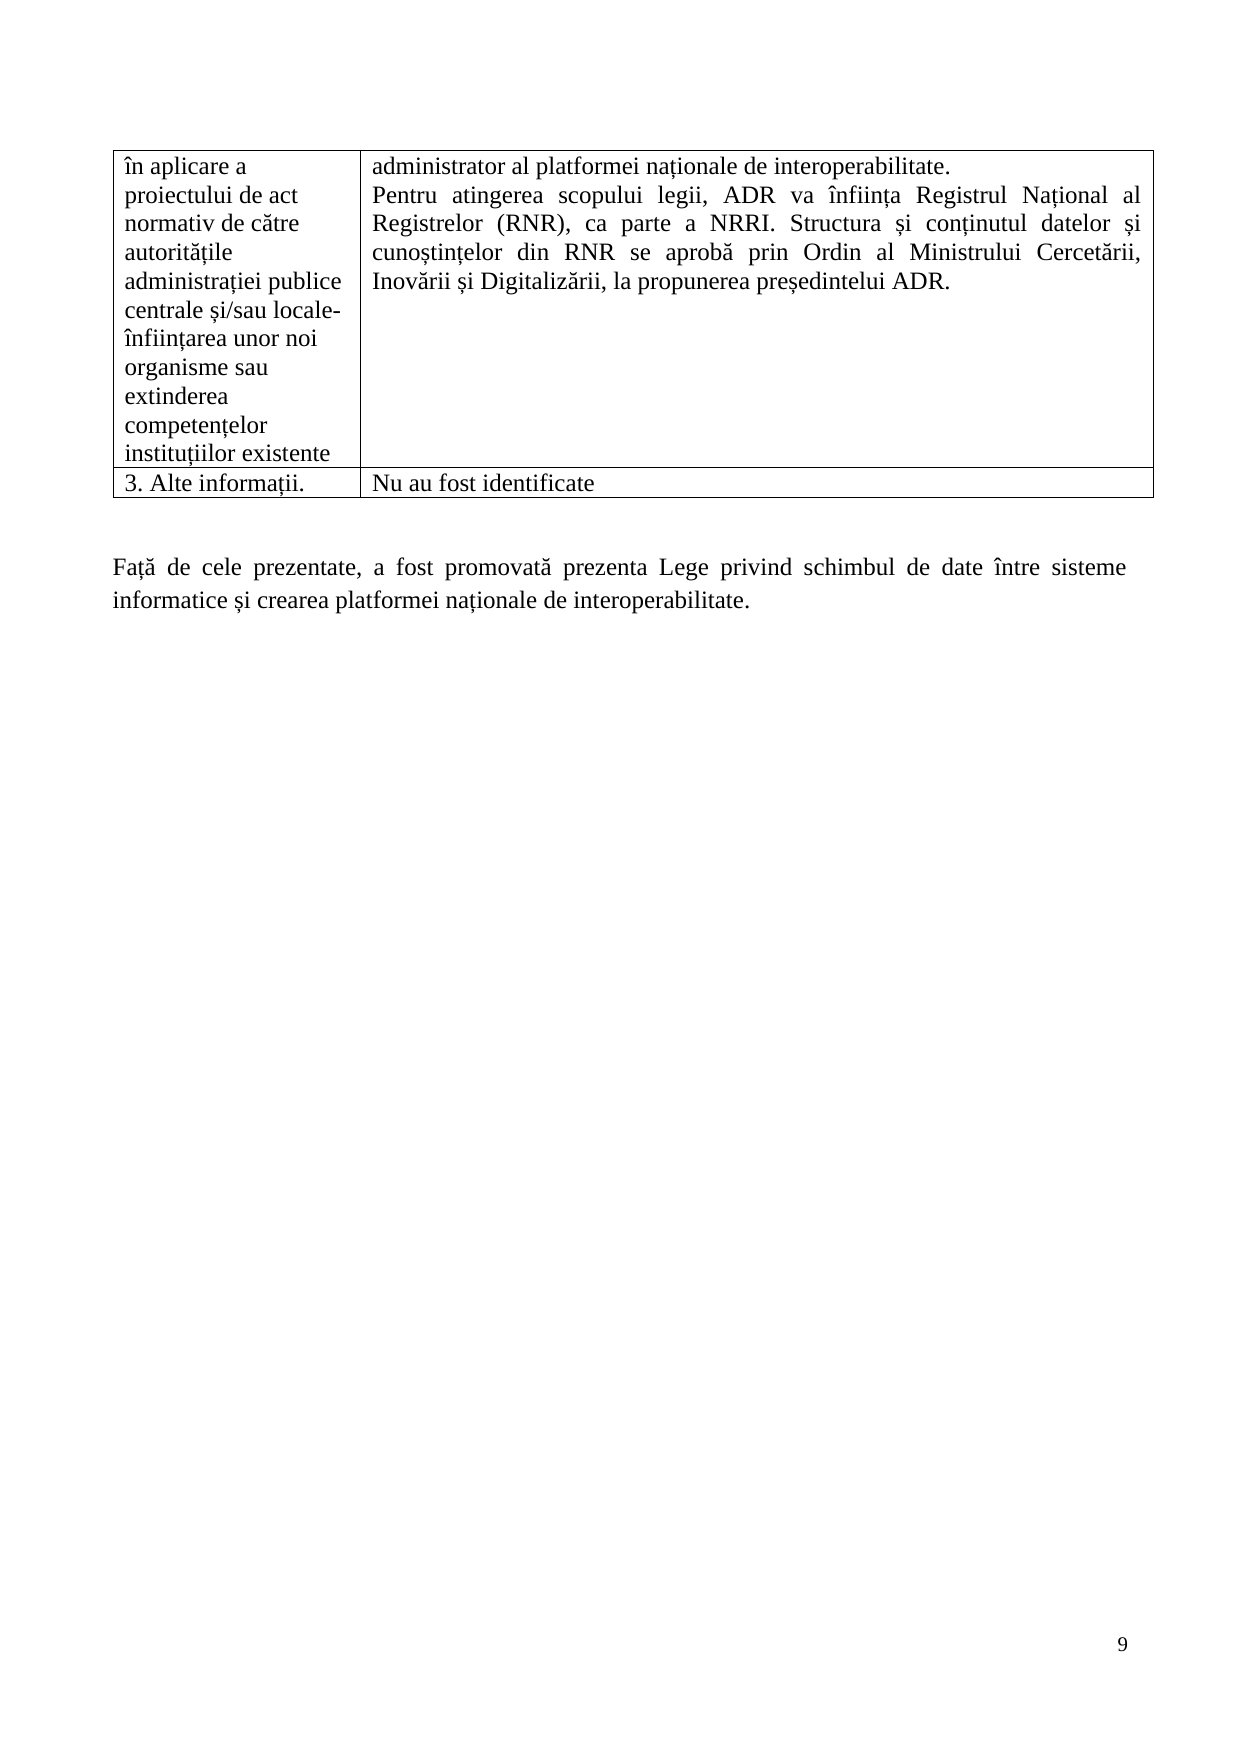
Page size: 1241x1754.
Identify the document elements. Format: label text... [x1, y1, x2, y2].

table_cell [361, 151, 1153, 467]
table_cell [114, 151, 360, 467]
text Față de cele prezentate, a fost promovată prezenta Lege privind schimbul de date între sisteme informatice și crearea platformei naționale de interoperabilitate. [112, 552, 1128, 614]
table_cell Nu au fost identificate [361, 468, 1153, 497]
table_cell 3. Alte informații. [114, 468, 360, 497]
